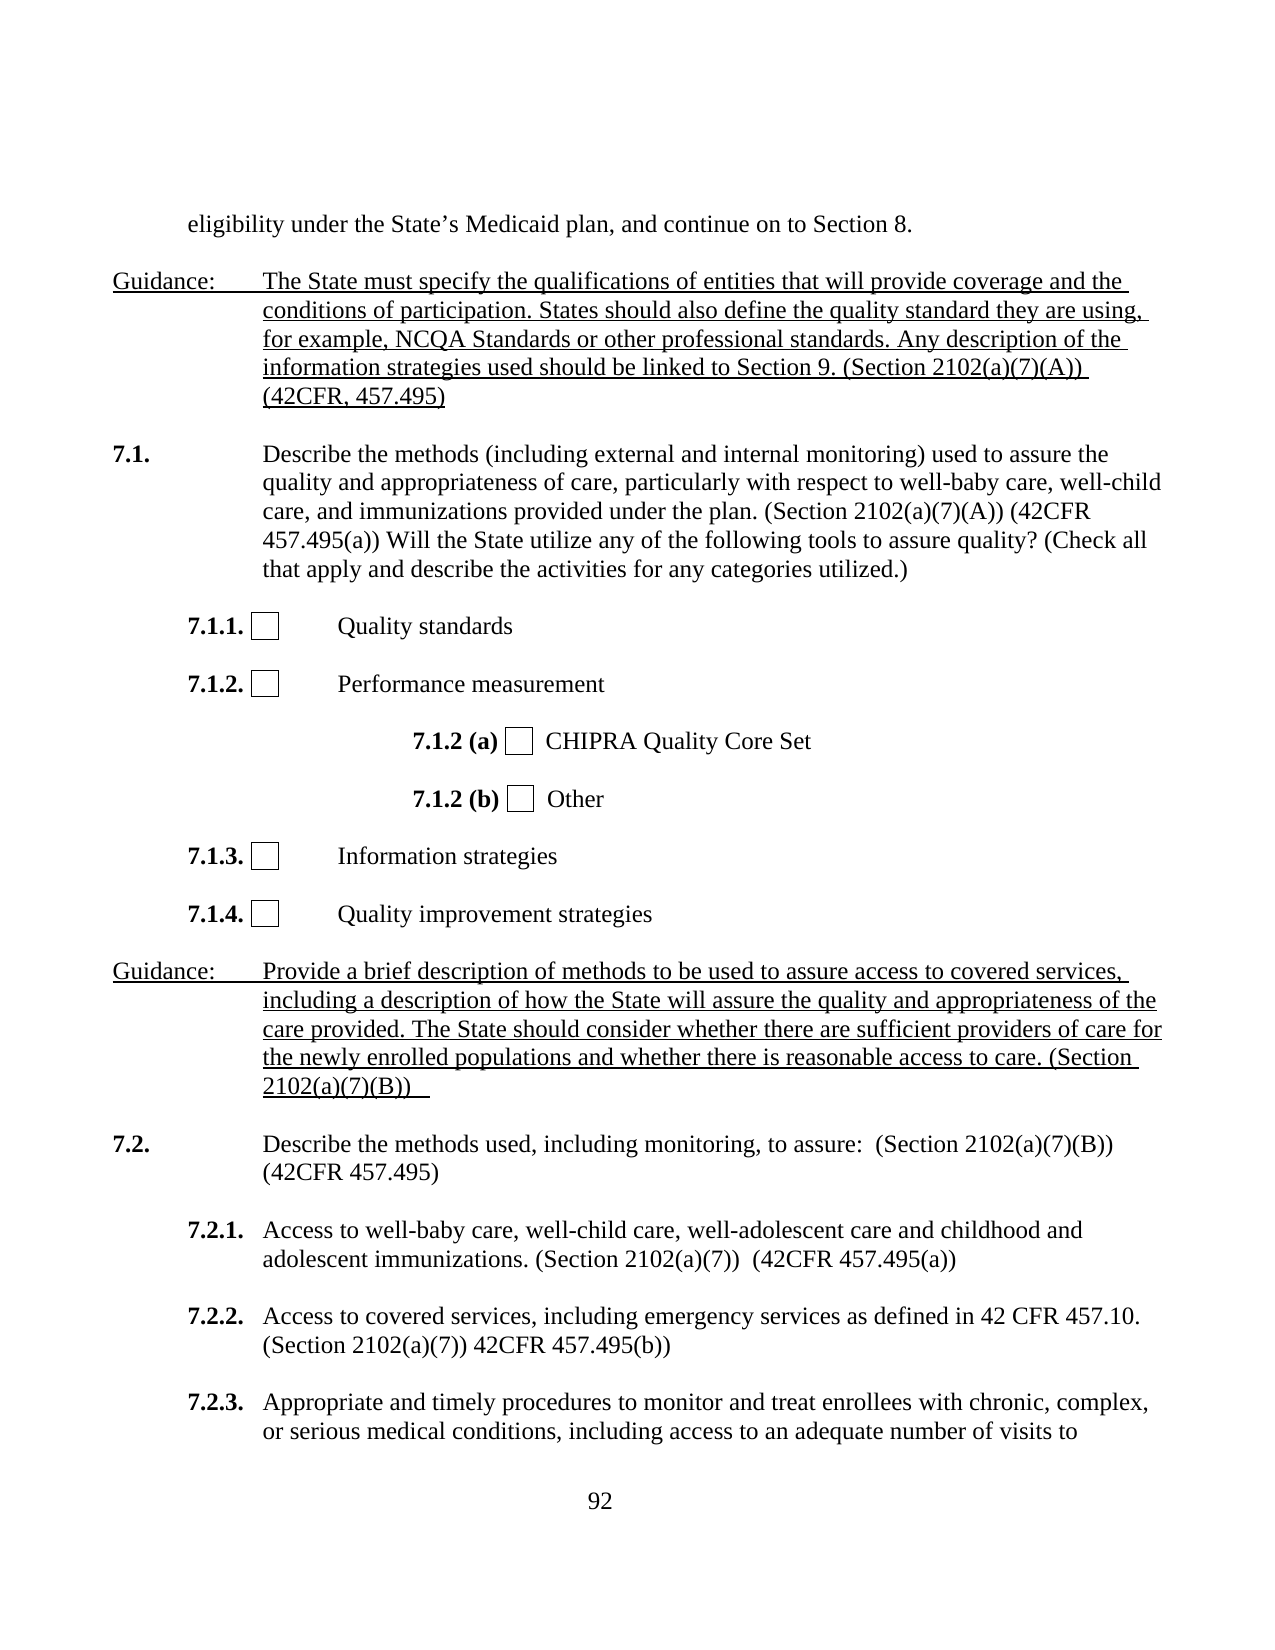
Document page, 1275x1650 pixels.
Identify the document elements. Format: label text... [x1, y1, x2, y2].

text 7.1. Describe the methods (including external and internal monitoring) used to assure the quality and appropriateness of care, particularly with respect to well-baby care, well-child care, and immunizations provided under the plan. (Section 2102(a)(7)(A)) (42CFR 457.495(a)) Will the State utilize any of the following tools to assure quality? (Check all that apply and describe the activities for any categories utilized.) [112, 439, 1162, 582]
text 7.1.4. Quality improvement strategies [187, 899, 1162, 927]
text 7.2.1. Access to well-baby care, well-child care, well-adolescent care and childhood and adolescent immunizations. (Section 2102(a)(7)) (42CFR 457.495(a)) [187, 1215, 1162, 1272]
text Guidance: Provide a brief description of methods to be used to assure access to covered services, including a description of how the State will assure the quality and appropriateness of the care provided. The State should consider whether there are sufficient providers of care for the newly enrolled populations and whether there is reasonable access to care. (Section 2102(a)(7)(B)) [112, 956, 1162, 1100]
text 7.1.2 (b) Other [262, 784, 1162, 812]
text 7.2. Describe the methods used, including monitoring, to assure: (Section 2102(a)(7)(B)) (42CFR 457.495) [112, 1129, 1162, 1186]
text 7.2.2. Access to covered services, including emergency services as defined in 42 CFR 457.10. (Section 2102(a)(7)) 42CFR 457.495(b)) [187, 1301, 1162, 1359]
text Guidance: The State must specify the qualifications of entities that will provide coverage and the conditions of participation. States should also define the quality standard they are using, for example, NCQA Standards or other professional standards. Any description of the information strategies used should be linked to Section 9. (Section 2102(a)(7)(A)) (42CFR, 457.495) [112, 266, 1162, 410]
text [187, 1387, 1162, 1445]
text 7.1.3. Information strategies [187, 841, 1162, 870]
text 7.1.2. Performance measurement [187, 669, 1162, 697]
text 7.1.1. Quality standards [187, 611, 1162, 640]
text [112, 209, 1162, 237]
text 7.1.2 (a) CHIPRA Quality Core Set [262, 726, 1162, 755]
